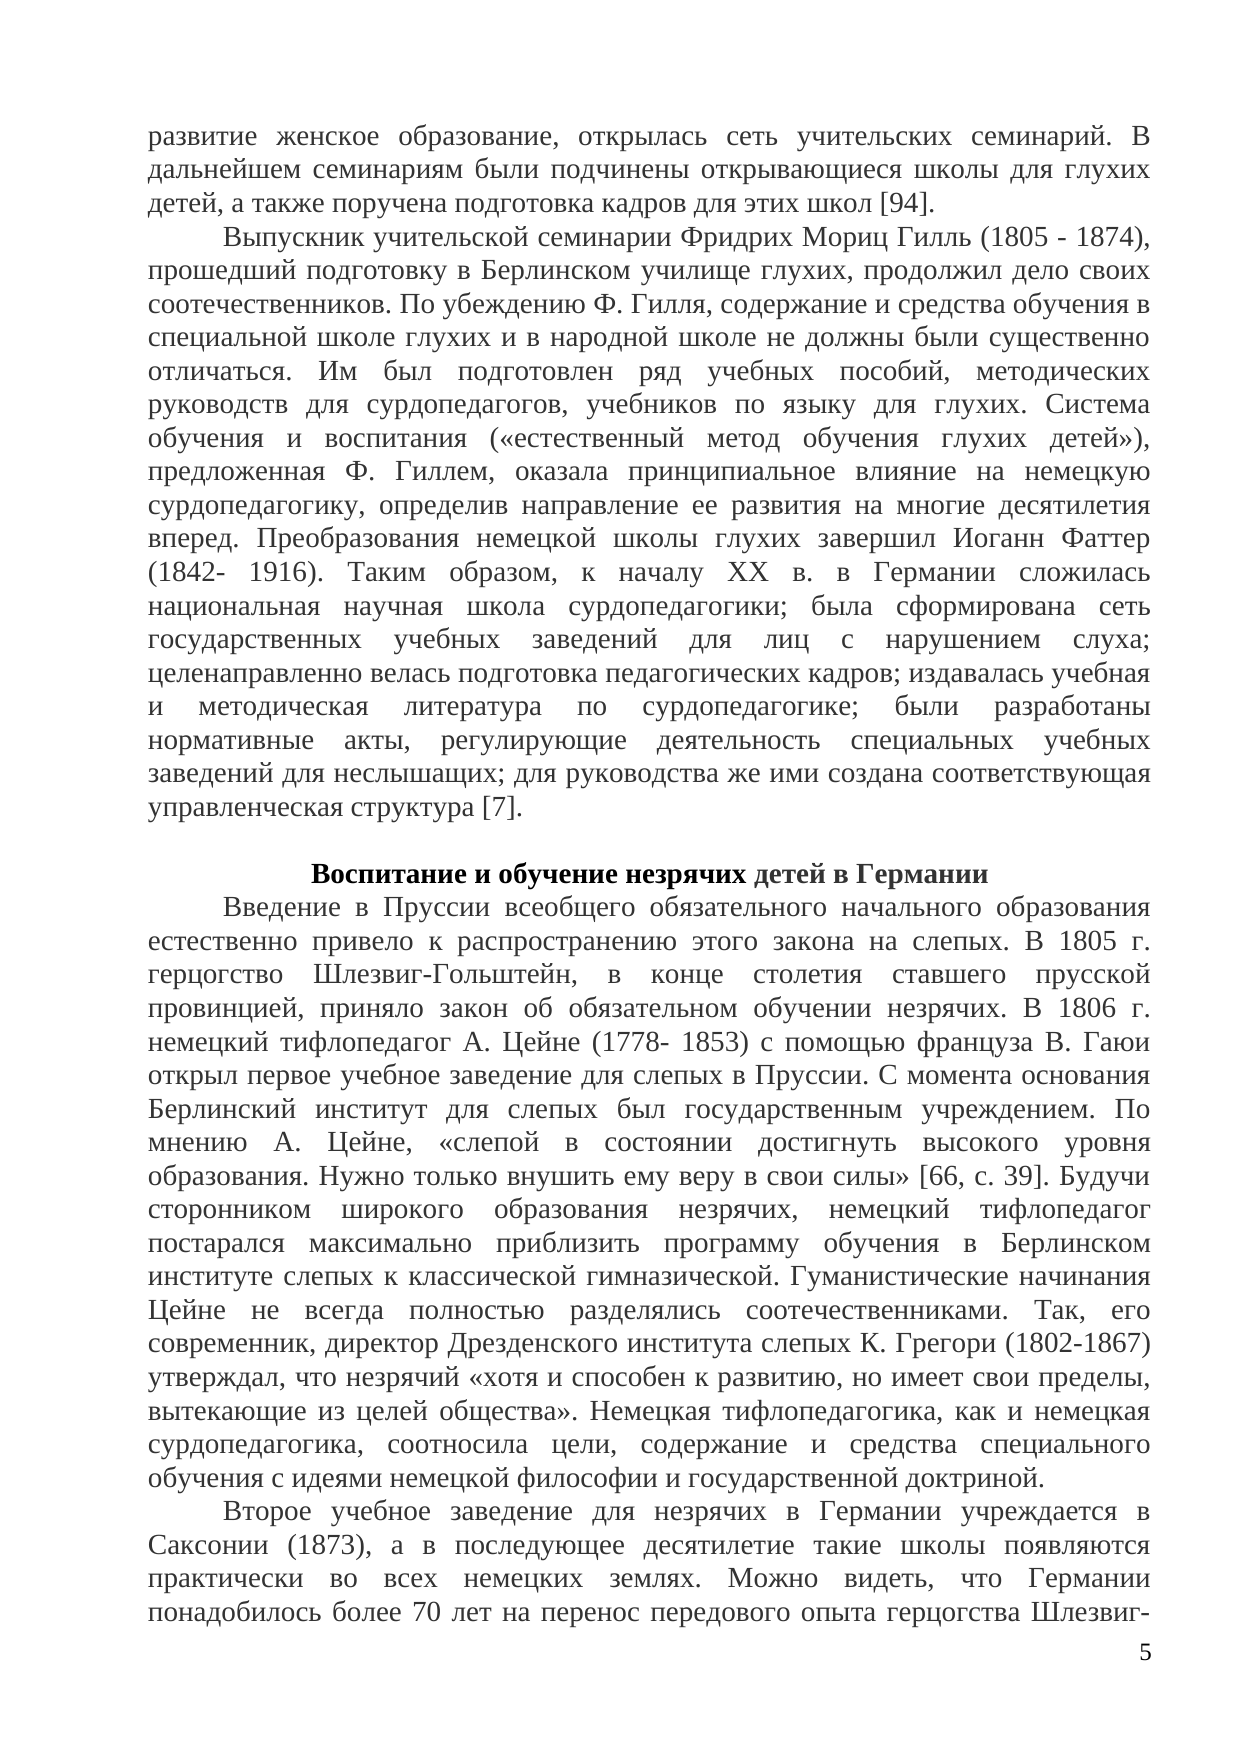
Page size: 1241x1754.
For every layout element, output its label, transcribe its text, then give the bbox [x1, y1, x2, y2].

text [148, 118, 1152, 219]
text Введение в Пруссии всеобщего обязательного начального образования естественно привело к распространению этого закона на слепых. В . герцогство Шлезвиг-Гольштейн, в конце столетия ставшего прусской провинцией, приняло закон об обязательном обучении незрячих. В . немецкий тифлопедагог А. Цейне (1778- 1853) с помощью француза В. Гаюи открыл первое учебное заведение для слепых в Пруссии. С момента основания Берлинский институт для слепых был государственным учреждением. По мнению А. Цейне, «слепой в состоянии достигнуть высокого уровня образования. Нужно только внушить ему веру в свои силы» [66, с. 39]. Будучи сторонником широкого образования незрячих, немецкий тифлопедагог постарался максимально приблизить программу обучения в Берлинском институте слепых к классической гимназической. Гуманистические начинания Цейне не всегда полностью разделялись соотечественниками. Так, его современник, директор Дрезденского института слепых К. Грегори (1802-1867) утверждал, что незрячий «хотя и способен к развитию, но имеет свои пределы, вытекающие из целей общества». Немецкая тифлопедагогика, как и немецкая сурдопедагогика, соотносила цели, содержание и средства специального обучения с идеями немецкой философии и государственной доктриной. [148, 889, 1152, 1493]
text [148, 1493, 1152, 1627]
text Выпускник учительской семинарии Фридрих Мориц Гилль (1805 - 1874), прошедший подготовку в Берлинском училище глухих, продолжил дело своих соотечественников. По убеждению Ф. Гилля, содержание и средства обучения в специальной школе глухих и в народной школе не должны были существенно отличаться. Им был подготовлен ряд учебных пособий, методических руководств для сурдопедагогов, учебников по языку для глухих. Система обучения и воспитания («естественный метод обучения глухих детей»), предложенная Ф. Гиллем, оказала принципиальное влияние на немецкую сурдопедагогику, определив направление ее развития на многие десятилетия вперед. Преобразования немецкой школы глухих завершил Иоганн Фаттер (1842- 1916). Таким образом, к началу XX в. в Германии сложилась национальная научная школа сурдопедагогики; была сформирована сеть государственных учебных заведений для лиц с нарушением слуха; целенаправленно велась подготовка педагогических кадров; издавалась учебная и методическая литература по сурдопедагогике; были разработаны нормативные акты, регулирующие деятельность специальных учебных заведений для неслышащих; для руководства же ими создана соответствующая управленческая структура [7]. [148, 219, 1152, 822]
text Воспитание и обучение незрячих детей в Германии [148, 856, 1152, 889]
